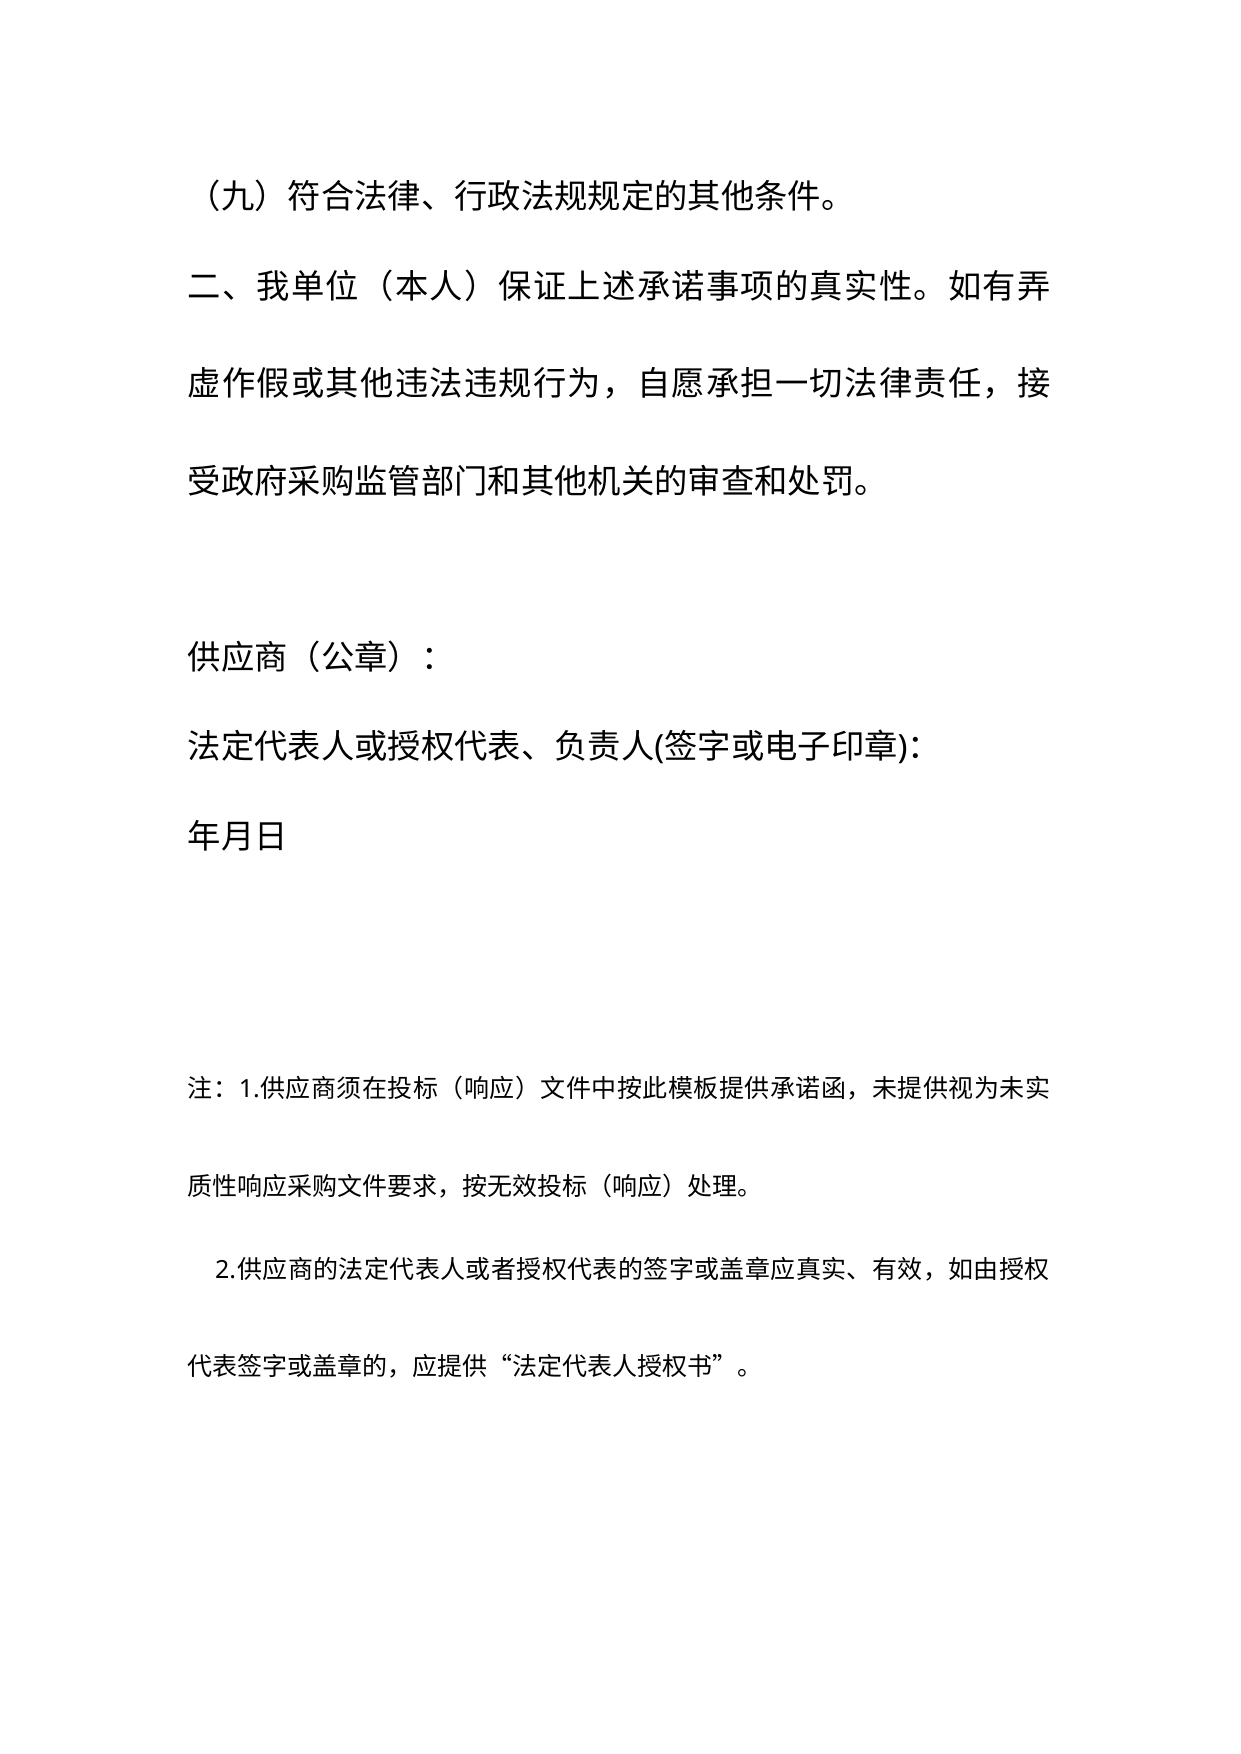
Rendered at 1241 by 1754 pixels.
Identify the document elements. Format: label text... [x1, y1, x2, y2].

text （九）符合法律、行政法规规定的其他条件。 [187, 162, 1053, 227]
text 2.供应商的法定代表人或者授权代表的签字或盖章应真实、有效，如由授权代表签字或盖章的，应提供“法定代表人授权书”。 [187, 1235, 1053, 1397]
text 供应商（公章）： [187, 623, 1053, 688]
text 法定代表人或授权代表、负责人(签字或电子印章)： [187, 712, 1009, 777]
text 注：1.供应商须在投标（响应）文件中按此模板提供承诺函，未提供视为未实质性响应采购文件要求，按无效投标（响应）处理。 [187, 1054, 1053, 1217]
text 年月日 [187, 801, 1053, 866]
text 二、我单位（本人）保证上述承诺事项的真实性。如有弄虚作假或其他违法违规行为，自愿承担一切法律责任，接受政府采购监管部门和其他机关的审查和处罚。 [187, 251, 1053, 511]
